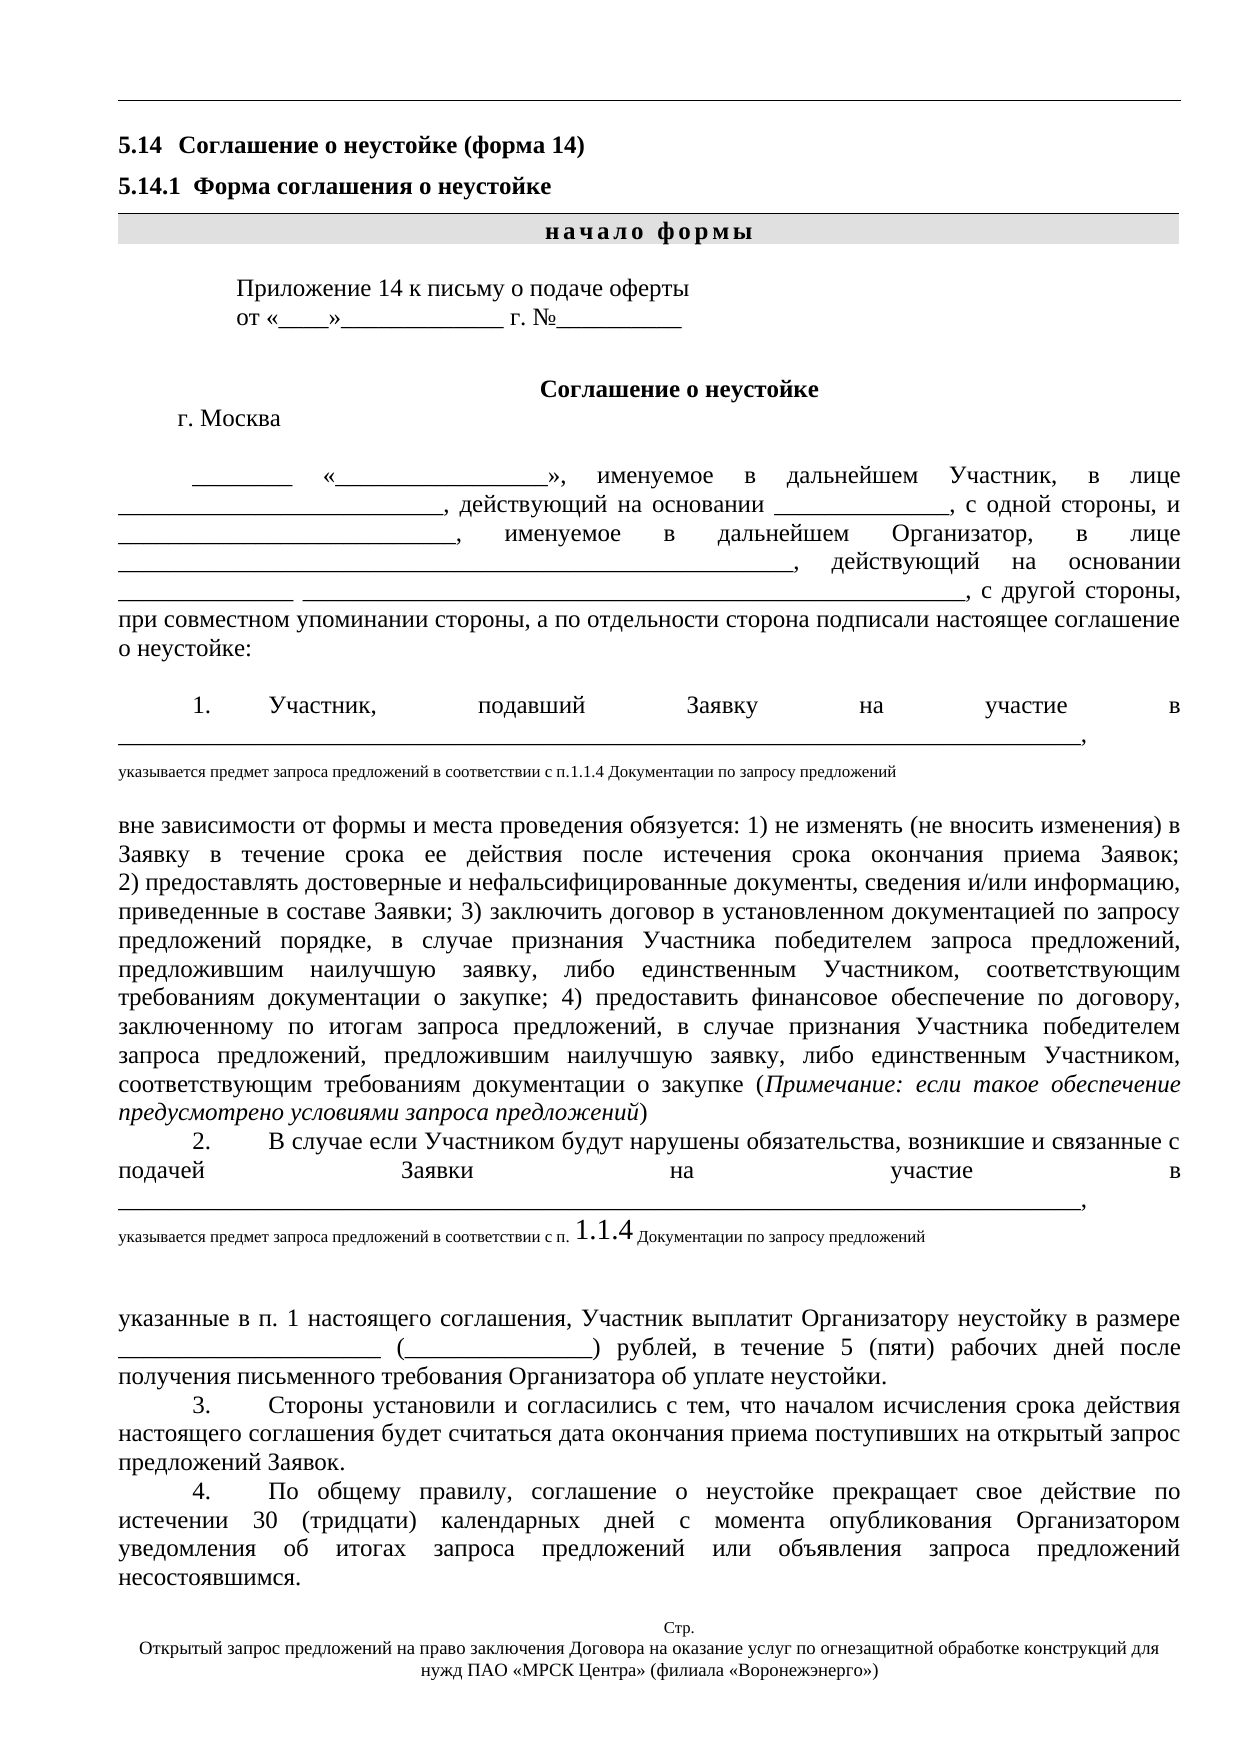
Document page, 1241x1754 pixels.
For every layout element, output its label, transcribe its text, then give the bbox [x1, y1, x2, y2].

text г. Москва [118, 403, 1181, 431]
subtitle Форма соглашения о неустойке [118, 171, 1181, 200]
list Участник, подавший Заявку на участие в _____________________________________________________________________________, [118, 690, 1181, 748]
text начало формы [118, 214, 1179, 244]
list В случае если Участником будут нарушены обязательства, возникшие и связанные с подачей Заявки на участие в _____________________________________________________________________________, [118, 1126, 1181, 1212]
text вне зависимости от формы и места проведения обязуется: 1) не изменять (не вносить изменения) в Заявку в течение срока ее действия после истечения срока окончания приема Заявок; 2) предоставлять достоверные и нефальсифицированные документы, сведения и/или информацию, приведенные в составе Заявки; 3) заключить договор в установленном документацией по запросу предложений порядке, в случае признания Участника победителем запроса предложений, предложившим наилучшую заявку, либо единственным Участником, соответствующим требованиям документации о закупке; 4) предоставить финансовое обеспечение по договору, заключенному по итогам запроса предложений, в случае признания Участника победителем запроса предложений, предложившим наилучшую заявку, либо единственным Участником, соответствующим требованиям документации о закупке (Примечание: если такое обеспечение предусмотрено условиями запроса предложений) [118, 810, 1181, 1126]
text ________ «_________________», именуемое в дальнейшем Участник, в лице __________________________, действующий на основании ______________, с одной стороны, и ___________________________, именуемое в дальнейшем Организатор, в лице ______________________________________________________, действующий на основании ______________ _____________________________________________________, с другой стороны, при совместном упоминании стороны, а по отдельности сторона подписали настоящее соглашение о неустойке: [118, 460, 1181, 661]
text Соглашение о неустойке [118, 374, 1181, 403]
text указывается предмет запроса предложений в соответствии с п.1.1.4 Документации по запросу предложений [118, 748, 1181, 781]
text указывается предмет запроса предложений в соответствии с п. 1.1.4 Документации по запросу предложений [118, 1212, 1181, 1246]
list По общему правилу, соглашение о неустойке прекращает свое действие по истечении 30 (тридцати) календарных дней с момента опубликования Организатором уведомления об итогах запроса предложений или объявления запроса предложений несостоявшимся. [118, 1476, 1181, 1591]
list Стороны установили и согласились с тем, что началом исчисления срока действия настоящего соглашения будет считаться дата окончания приема поступивших на открытый запрос предложений Заявок. [118, 1390, 1181, 1476]
text Приложение 14 к письму о подаче оферты от «____»_____________ г. №__________ [236, 273, 1181, 331]
subtitle Соглашение о неустойке (форма 14) [118, 130, 1181, 159]
text указанные в п. 1 настоящего соглашения, Участник выплатит Организатору неустойку в размере _____________________ (_______________) рублей, в течение 5 (пяти) рабочих дней после получения письменного требования Организатора об уплате неустойки. [118, 1303, 1181, 1390]
